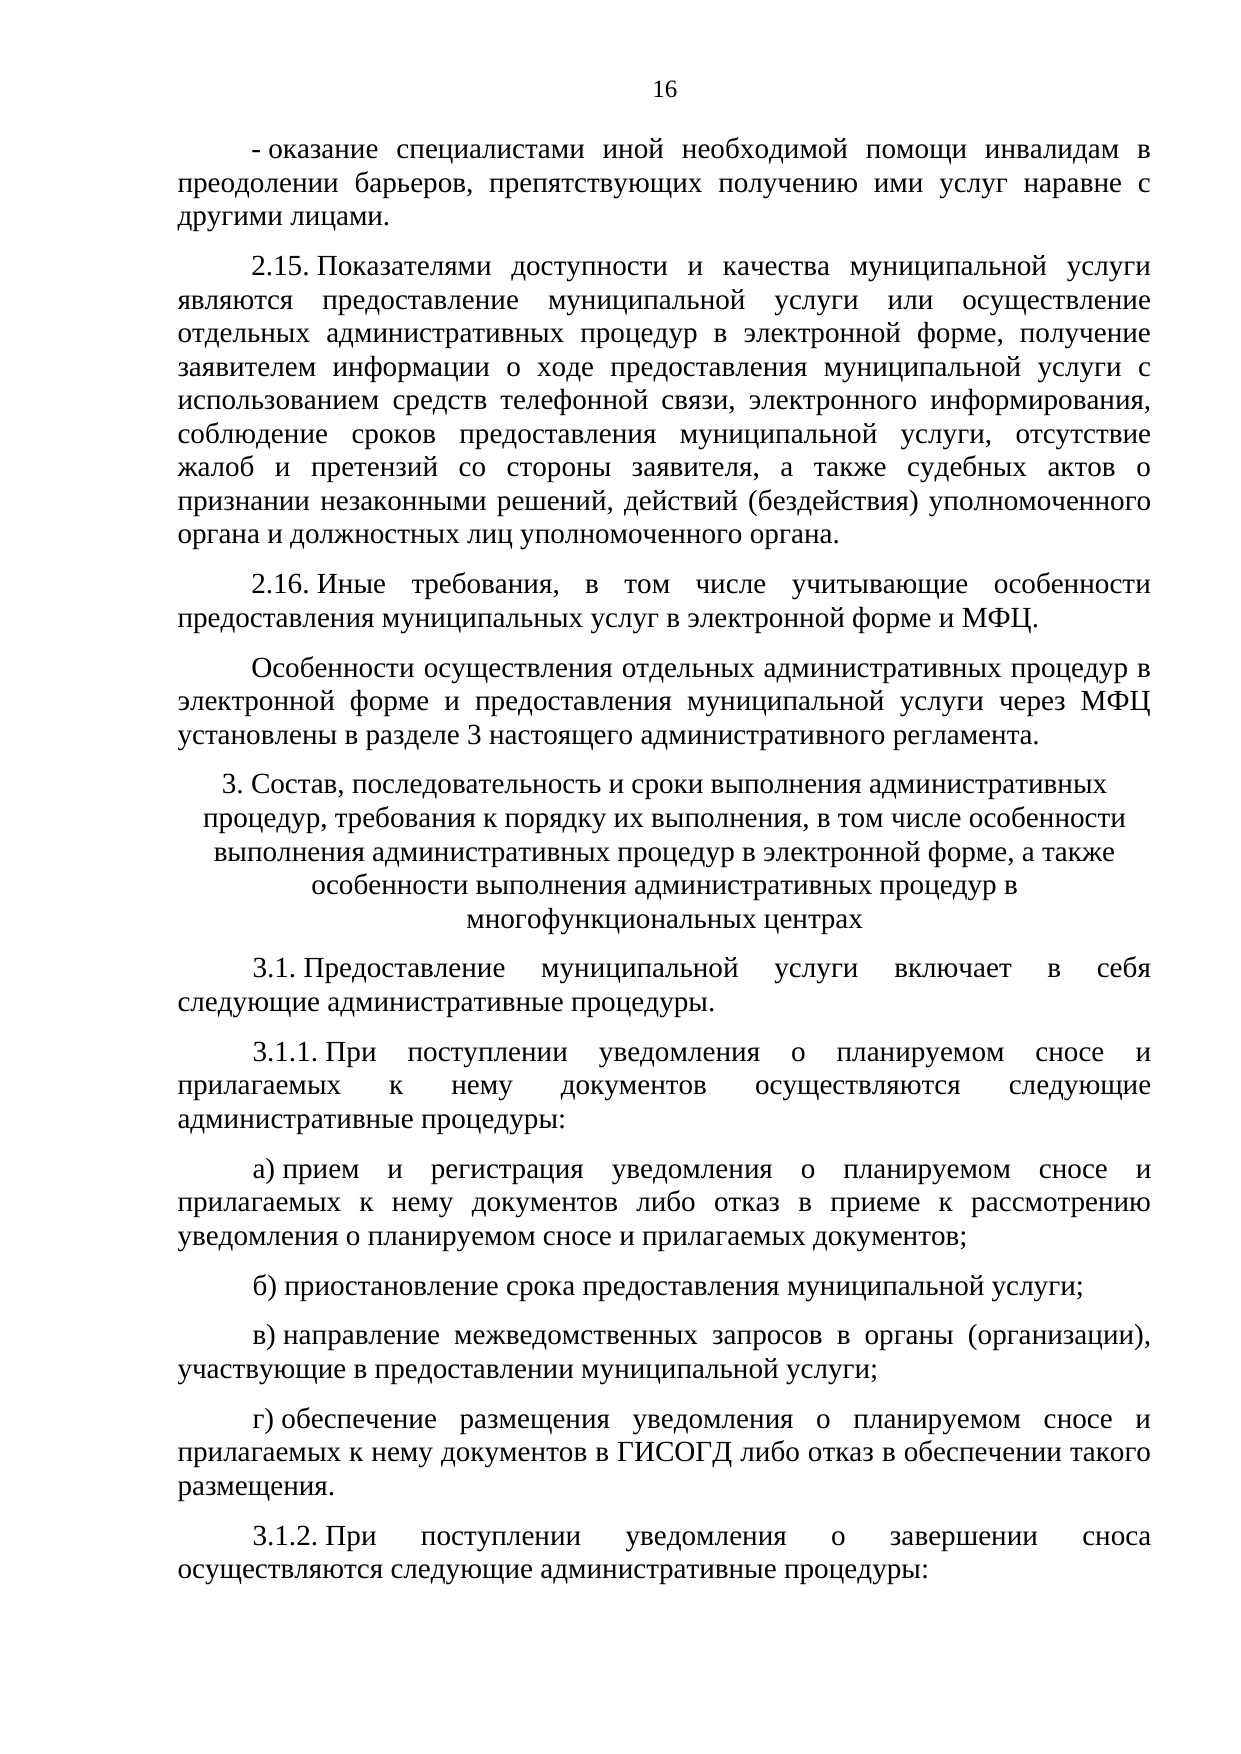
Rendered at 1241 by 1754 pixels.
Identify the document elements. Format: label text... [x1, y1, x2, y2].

text 3.1.1. При поступлении уведомления о планируемом сносе и прилагаемых к нему документов осуществляются следующие административные процедуры: [177, 1034, 1152, 1134]
text б) приостановление срока предоставления муниципальной услуги; [177, 1268, 1152, 1301]
text 2.16. Иные требования, в том числе учитывающие особенности предоставления муниципальных услуг в электронной форме и МФЦ. [177, 566, 1152, 633]
text Особенности осуществления отдельных административных процедур в электронной форме и предоставления муниципальной услуги через МФЦ установлены в разделе 3 настоящего административного регламента. [177, 650, 1152, 750]
text а) прием и регистрация уведомления о планируемом сносе и прилагаемых к нему документов либо отказ в приеме к рассмотрению уведомления о планируемом сносе и прилагаемых документов; [177, 1151, 1152, 1251]
text 3.1.2. При поступлении уведомления о завершении сноса осуществляются следующие административные процедуры: [177, 1518, 1152, 1585]
text в) направление межведомственных запросов в органы (организации), участвующие в предоставлении муниципальной услуги; [177, 1317, 1152, 1384]
text - оказание специалистами иной необходимой помощи инвалидам в преодолении барьеров, препятствующих получению ими услуг наравне с другими лицами. [177, 131, 1152, 232]
text г) обеспечение размещения уведомления о планируемом сносе и прилагаемых к нему документов в ГИСОГД либо отказ в обеспечении такого размещения. [177, 1401, 1152, 1501]
text 3.1. Предоставление муниципальной услуги включает в себя следующие административные процедуры. [177, 951, 1152, 1018]
text 3. Состав, последовательность и сроки выполнения административных процедур, требования к порядку их выполнения, в том числе особенности выполнения административных процедур в электронной форме, а также особенности выполнения административных процедур в многофункциональных центрах [177, 767, 1152, 934]
text 2.15. Показателями доступности и качества муниципальной услуги являются предоставление муниципальной услуги или осуществление отдельных административных процедур в электронной форме, получение заявителем информации о ходе предоставления муниципальной услуги с использованием средств телефонной связи, электронного информирования, соблюдение сроков предоставления муниципальной услуги, отсутствие жалоб и претензий со стороны заявителя, а также судебных актов о признании незаконными решений, действий (бездействия) уполномоченного органа и должностных лиц уполномоченного органа. [177, 248, 1152, 550]
